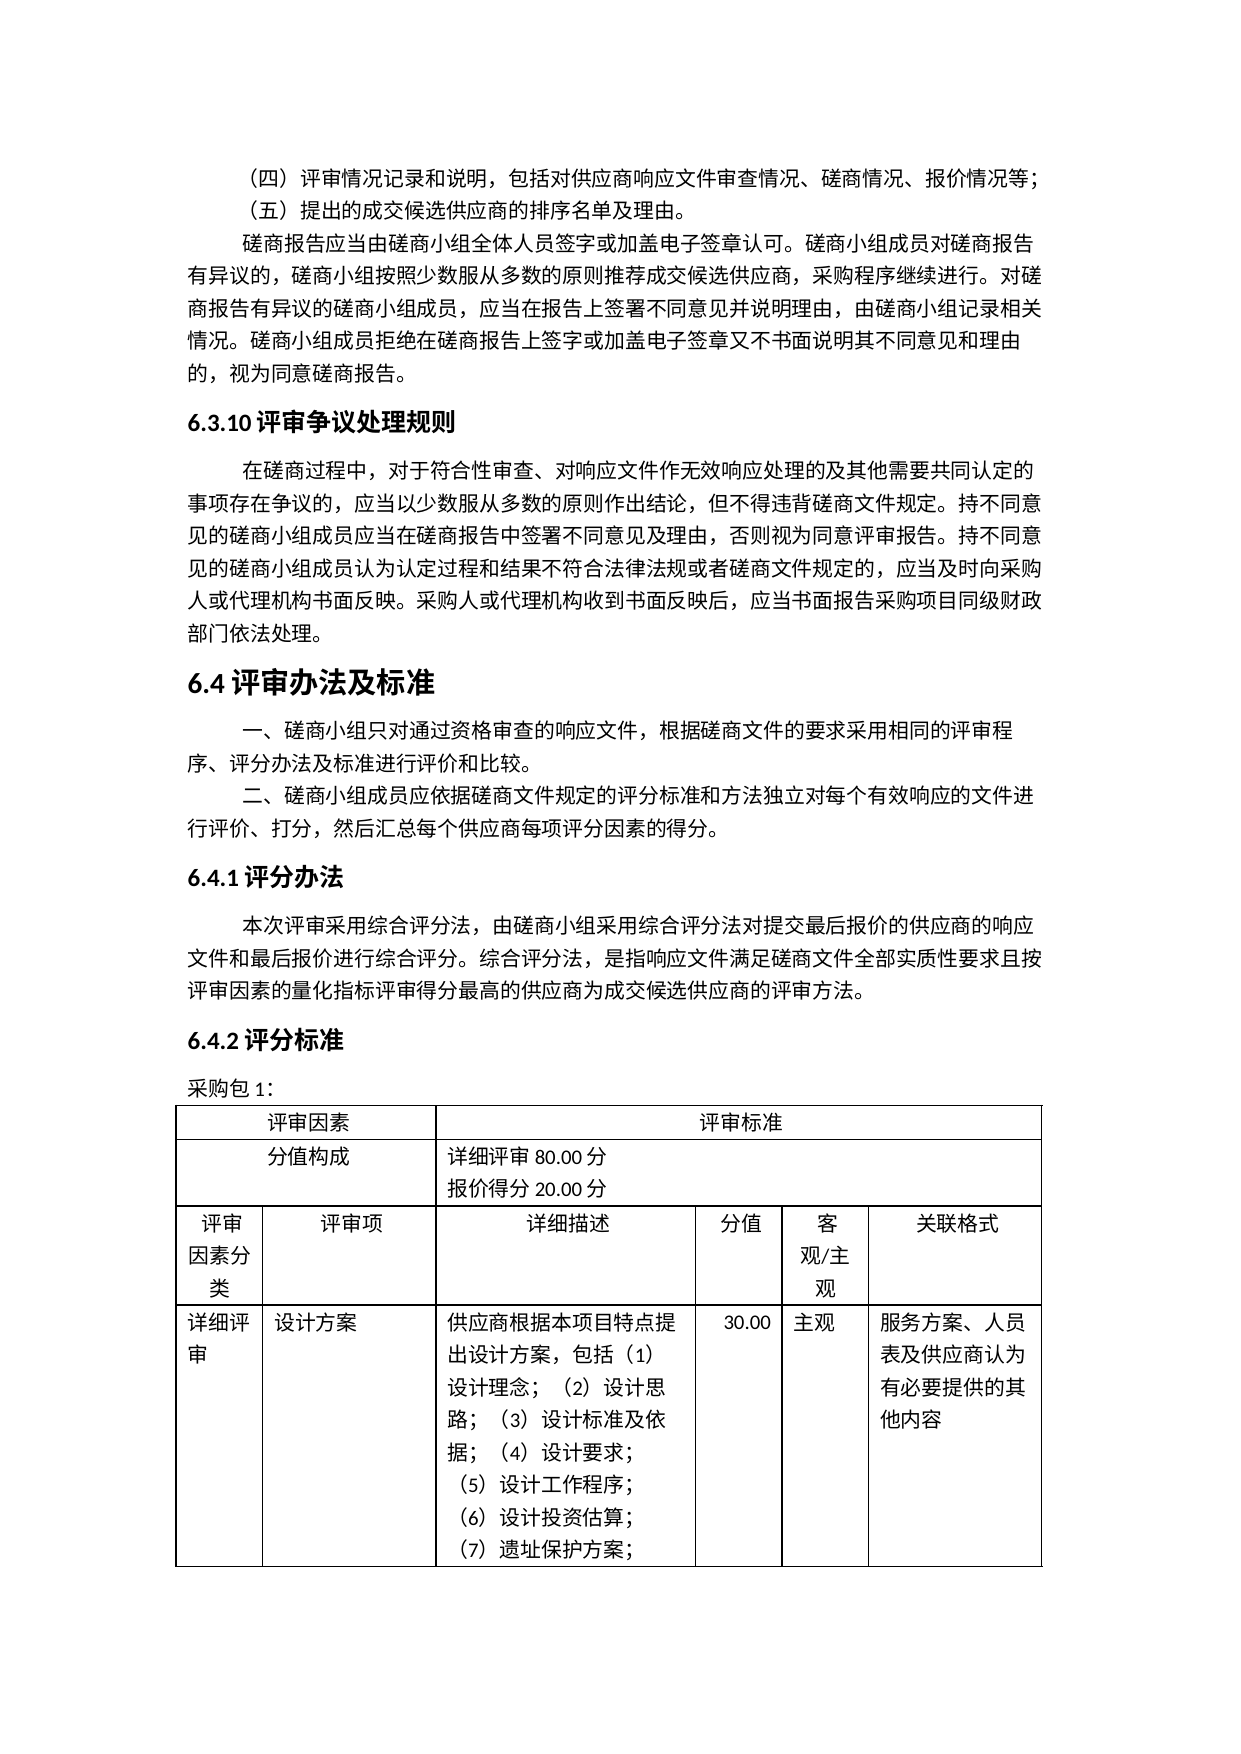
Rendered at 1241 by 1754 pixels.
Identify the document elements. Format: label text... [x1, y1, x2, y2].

text 磋商报告应当由磋商小组全体人员签字或加盖电子签章认可。磋商小组成员对磋商报告有异议的，磋商小组按照少数服从多数的原则推荐成交候选供应商，采购程序继续进行。对磋商报告有异议的磋商小组成员，应当在报告上签署不同意见并说明理由，由磋商小组记录相关情况。磋商小组成员拒绝在磋商报告上签字或加盖电子签章又不书面说明其不同意见和理由的，视为同意磋商报告。 [187, 227, 1053, 389]
table_cell 设计方案 [263, 1306, 435, 1566]
table_cell 分值构成 [177, 1140, 435, 1205]
table_cell 主观 [783, 1306, 868, 1566]
table_cell 分值 [696, 1207, 781, 1304]
table_header 评审因素 [177, 1106, 435, 1138]
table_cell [437, 1306, 695, 1566]
table_cell 评审因素分类 [177, 1207, 262, 1304]
text （五）提出的成交候选供应商的排序名单及理由。 [187, 194, 1053, 227]
table_cell 30.00 [696, 1306, 781, 1566]
table_cell 客观/主观 [783, 1207, 868, 1304]
text 6.3.10评审争议处理规则 [187, 389, 1053, 454]
text 本次评审采用综合评分法，由磋商小组采用综合评分法对提交最后报价的供应商的响应文件和最后报价进行综合评分。综合评分法，是指响应文件满足磋商文件全部实质性要求且按评审因素的量化指标评审得分最高的供应商为成交候选供应商的评审方法。 [187, 909, 1053, 1007]
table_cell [869, 1306, 1041, 1566]
text 采购包1： [187, 1072, 1053, 1104]
text 二、磋商小组成员应依据磋商文件规定的评分标准和方法独立对每个有效响应的文件进行评价、打分，然后汇总每个供应商每项评分因素的得分。 [187, 779, 1053, 844]
text 6.4.2评分标准 [187, 1007, 1053, 1072]
text 6.4评审办法及标准 [187, 649, 1053, 714]
text 在磋商过程中，对于符合性审查、对响应文件作无效响应处理的及其他需要共同认定的事项存在争议的，应当以少数服从多数的原则作出结论，但不得违背磋商文件规定。持不同意见的磋商小组成员应当在磋商报告中签署不同意见及理由，否则视为同意评审报告。持不同意见的磋商小组成员认为认定过程和结果不符合法律法规或者磋商文件规定的，应当及时向采购人或代理机构书面反映。采购人或代理机构收到书面反映后，应当书面报告采购项目同级财政部门依法处理。 [187, 454, 1053, 649]
table_cell 详细评审80.00分 报价得分20.00分 [437, 1140, 1041, 1205]
text 一、磋商小组只对通过资格审查的响应文件，根据磋商文件的要求采用相同的评审程序、评分办法及标准进行评价和比较。 [187, 714, 1053, 779]
text 6.4.1评分办法 [187, 844, 1053, 909]
table_cell 详细评审 [177, 1306, 262, 1566]
table_cell 关联格式 [869, 1207, 1041, 1304]
text （四）评审情况记录和说明，包括对供应商响应文件审查情况、磋商情况、报价情况等； [187, 162, 1053, 194]
table_cell 详细描述 [437, 1207, 695, 1304]
table_header 评审标准 [437, 1106, 1041, 1138]
table_cell 评审项 [263, 1207, 435, 1304]
